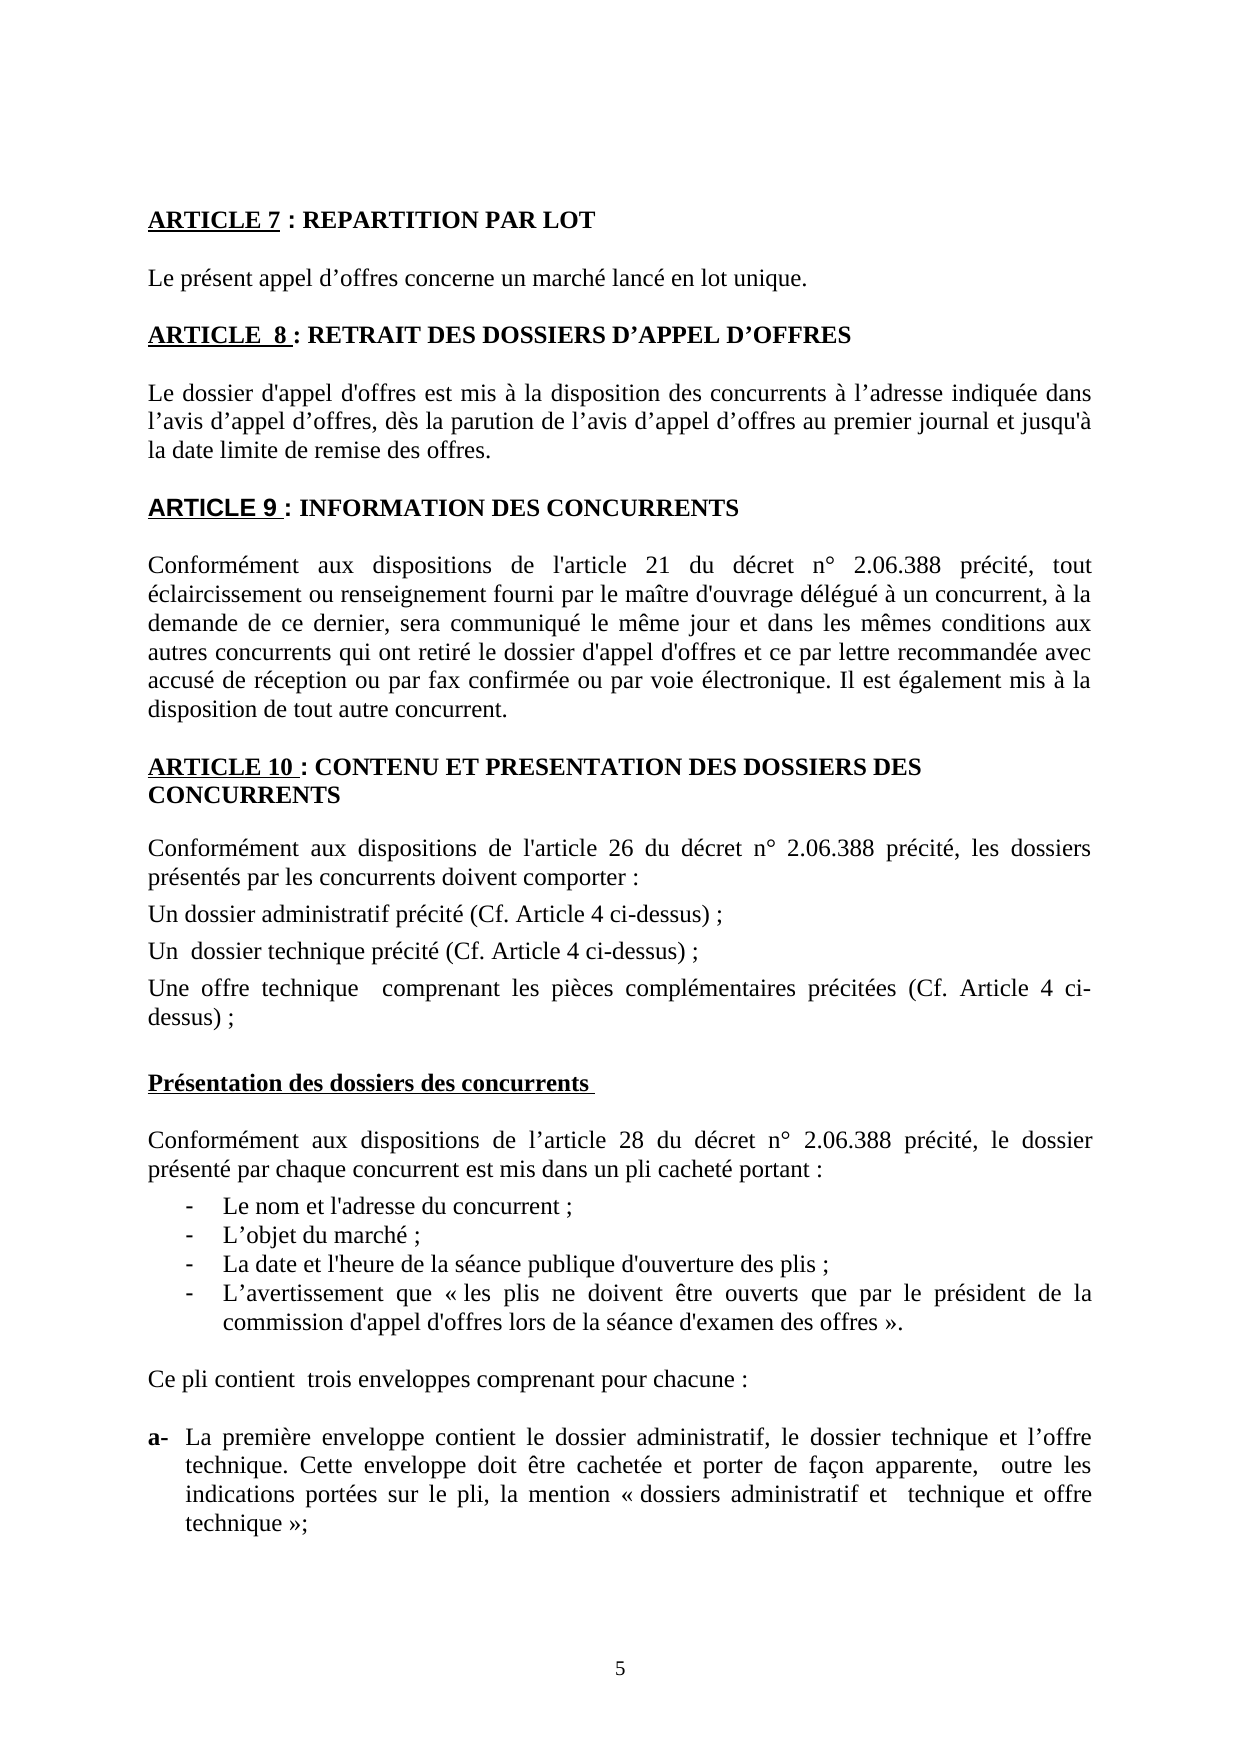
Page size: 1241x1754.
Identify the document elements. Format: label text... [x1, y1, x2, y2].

subtitle ARTICLE 10 : CONTENU ET PRESENTATION DES DOSSIERS DES CONCURRENTS [148, 752, 1093, 809]
text Un dossier administratif précité (Cf. Article 4 ci-dessus) ; [148, 899, 1093, 928]
text Ce pli contient trois enveloppes comprenant pour chacune : [148, 1364, 1093, 1393]
subtitle ARTICLE 9 : INFORMATION DES CONCURRENTS [148, 493, 1093, 522]
subtitle ARTICLE 8 : RETRAIT DES DOSSIERS D’APPEL D’OFFRES [148, 320, 1093, 349]
text Une offre technique comprenant les pièces complémentaires précitées (Cf. Article 4 ci-dessus) ; [148, 973, 1093, 1031]
text ARTICLE 7 : REPARTITION PAR LOT [148, 205, 1093, 234]
text Présentation des dossiers des concurrents [148, 1068, 1093, 1097]
text Conformément aux dispositions de l'article 26 du décret n° 2.06.388 précité, les dossiers présentés par les concurrents doivent comporter : [148, 833, 1093, 891]
text Conformément aux dispositions de l'article 21 du décret n° 2.06.388 précité, tout éclaircissement ou renseignement fourni par le maître d'ouvrage délégué à un concurrent, à la demande de ce dernier, sera communiqué le même jour et dans les mêmes conditions aux autres concurrents qui ont retiré le dossier d'appel d'offres et ce par lettre recommandée avec accusé de réception ou par fax confirmée ou par voie électronique. Il est également mis à la disposition de tout autre concurrent. [148, 550, 1093, 723]
list L’objet du marché ; [185, 1220, 1093, 1249]
list Le nom et l'adresse du concurrent ; [185, 1191, 1093, 1220]
list La première enveloppe contient le dossier administratif, le dossier technique et l’offre technique. Cette enveloppe doit être cachetée et porter de façon apparente, outre les indications portées sur le pli, la mention « dossiers administratif et technique et offre technique »; [148, 1422, 1093, 1537]
list La date et l'heure de la séance publique d'ouverture des plis ; [185, 1249, 1093, 1278]
list L’avertissement que « les plis ne doivent être ouverts que par le président de la commission d'appel d'offres lors de la séance d'examen des offres ». [185, 1278, 1093, 1335]
text Le présent appel d’offres concerne un marché lancé en lot unique. [148, 263, 1093, 291]
text Un dossier technique précité (Cf. Article 4 ci-dessus) ; [148, 936, 1093, 965]
text Conformément aux dispositions de l’article 28 du décret n° 2.06.388 précité, le dossier présenté par chaque concurrent est mis dans un pli cacheté portant : [148, 1125, 1093, 1183]
text Le dossier d'appel d'offres est mis à la disposition des concurrents à l’adresse indiquée dans l’avis d’appel d’offres, dès la parution de l’avis d’appel d’offres au premier journal et jusqu'à la date limite de remise des offres. [148, 378, 1093, 464]
